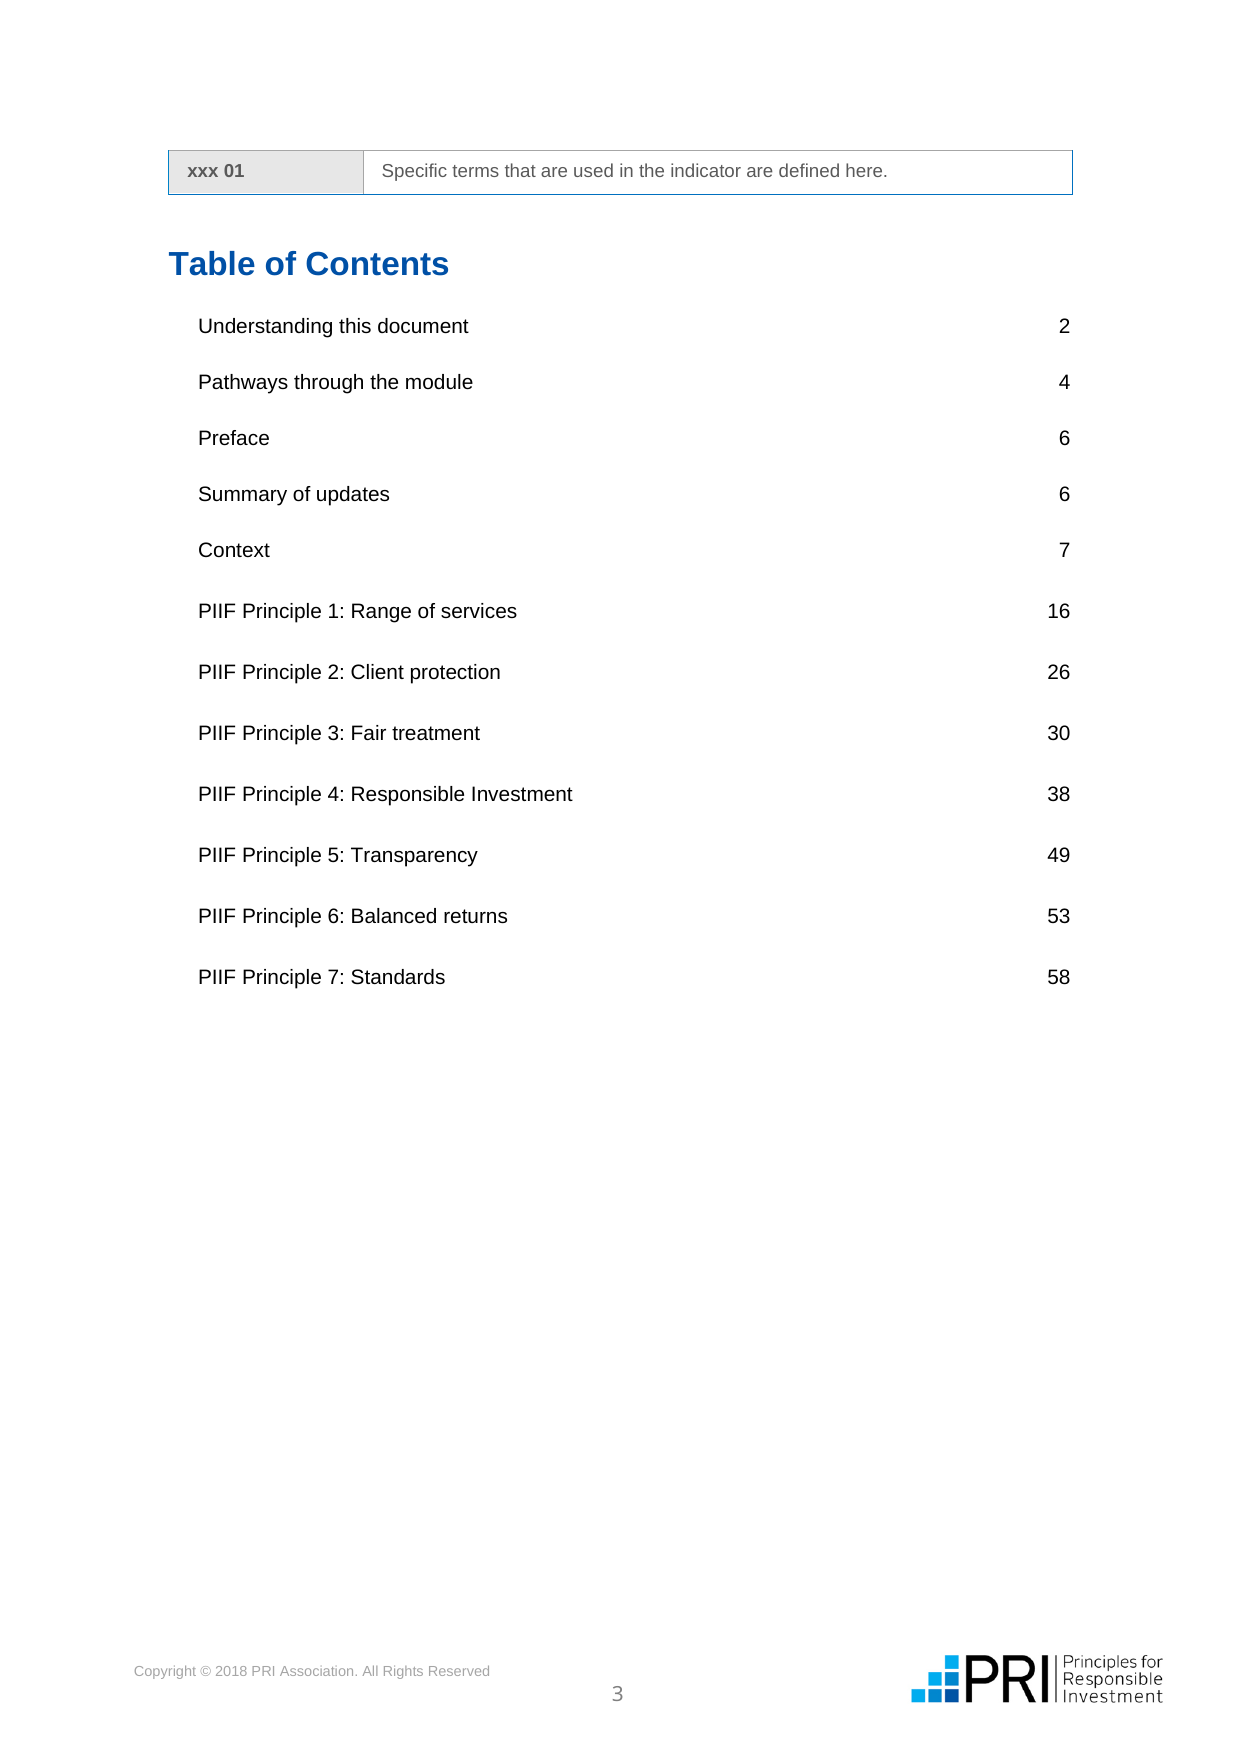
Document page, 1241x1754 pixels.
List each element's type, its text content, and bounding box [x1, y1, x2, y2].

table_cell Specific terms that are used in the indicator are defined here. [364, 151, 1072, 193]
picture [839, 1560, 1240, 1753]
table_cell xxx 01 [169, 151, 363, 193]
